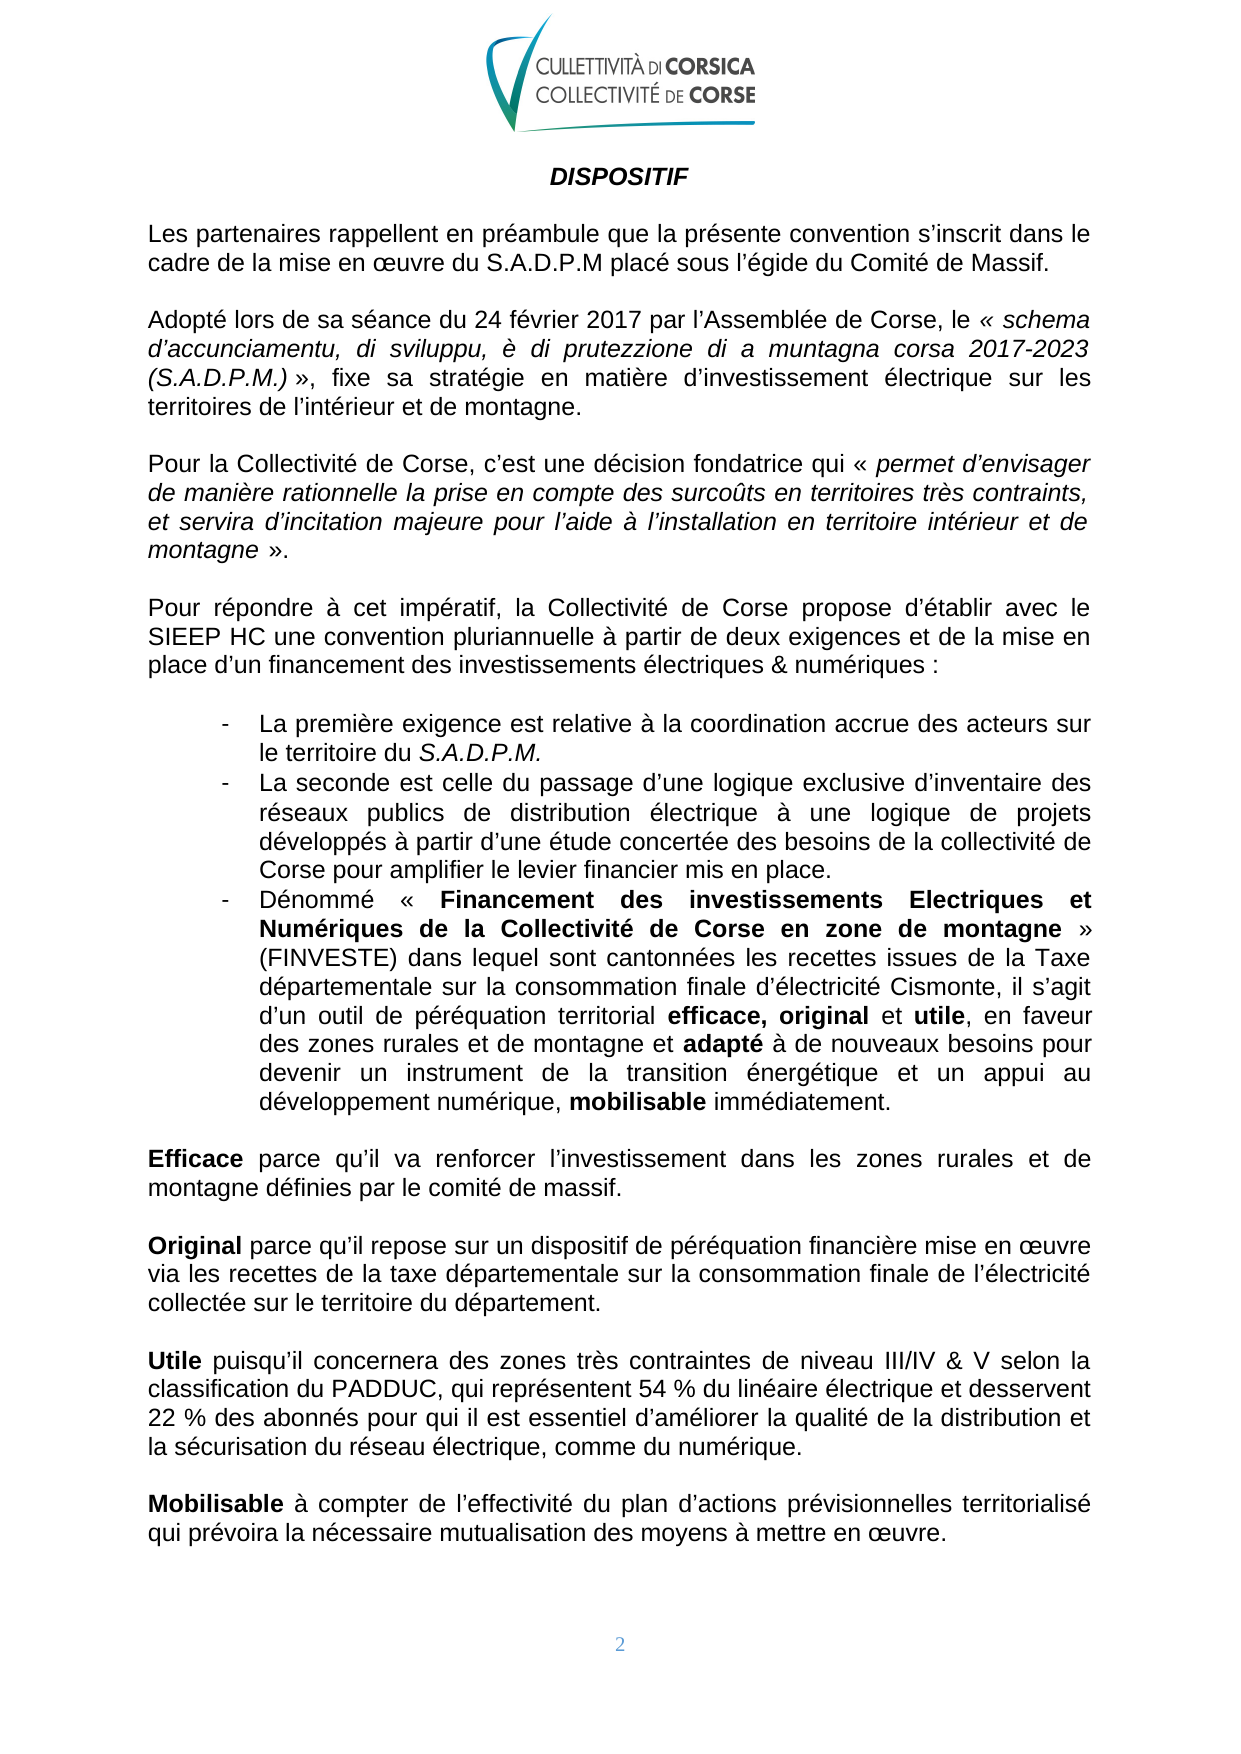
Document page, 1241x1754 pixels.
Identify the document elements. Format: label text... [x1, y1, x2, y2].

text Adopté lors de sa séance du 24 février 2017 par l’Assemblée de Corse, le « schema d’accunciamentu, di sviluppu, è di prutezzione di a muntagna corsa 2017-2023 (S.A.D.P.M.) », fixe sa stratégie en matière d’investissement électrique sur les territoires de l’intérieur et de montagne. [148, 305, 1093, 420]
text Pour la Collectivité de Corse, c’est une décision fondatrice qui « permet d’envisager de manière rationnelle la prise en compte des surcoûts en territoires très contraints, et servira d’incitation majeure pour l’aide à l’installation en territoire intérieur et de montagne ». [148, 449, 1093, 564]
list La première exigence est relative à la coordination accrue des acteurs sur le territoire du S.A.D.P.M. [221, 708, 1093, 767]
picture [486, 13, 755, 132]
text Les partenaires rappellent en préambule que la présente convention s’inscrit dans le cadre de la mise en œuvre du S.A.D.P.M placé sous l’égide du Comité de Massif. [148, 219, 1093, 277]
text Original parce qu’il repose sur un dispositif de péréquation financière mise en œuvre via les recettes de la taxe départementale sur la consommation finale de l’électricité collectée sur le territoire du département. [148, 1231, 1093, 1317]
text Mobilisable à compter de l’effectivité du plan d’actions prévisionnelles territorialisé qui prévoira la nécessaire mutualisation des moyens à mettre en œuvre. [148, 1489, 1093, 1547]
list Dénommé « Financement des investissements Electriques et Numériques de la Collectivité de Corse en zone de montagne » (FINVESTE) dans lequel sont cantonnées les recettes issues de la Taxe départementale sur la consommation finale d’électricité Cismonte, il s’agit d’un outil de péréquation territorial efficace, original et utile, en faveur des zones rurales et de montagne et adapté à de nouveaux besoins pour devenir un instrument de la transition énergétique et un appui au développement numérique, mobilisable immédiatement. [221, 884, 1093, 1116]
text Utile puisqu’il concernera des zones très contraintes de niveau III/IV & V selon la classification du PADDUC, qui représentent 54 % du linéaire électrique et desservent 22 % des abonnés pour qui il est essentiel d’améliorer la qualité de la distribution et la sécurisation du réseau électrique, comme du numérique. [148, 1346, 1093, 1461]
text Pour répondre à cet impératif, la Collectivité de Corse propose d’établir avec le SIEEP HC une convention pluriannuelle à partir de deux exigences et de la mise en place d’un financement des investissements électriques & numériques : [148, 593, 1093, 679]
text Efficace parce qu’il va renforcer l’investissement dans les zones rurales et de montagne définies par le comité de massif. [148, 1144, 1093, 1202]
text DISPOSITIF [148, 162, 1093, 190]
list La seconde est celle du passage d’une logique exclusive d’inventaire des réseaux publics de distribution électrique à une logique de projets développés à partir d’une étude concertée des besoins de la collectivité de Corse pour amplifier le levier financier mis en place. [221, 767, 1093, 884]
